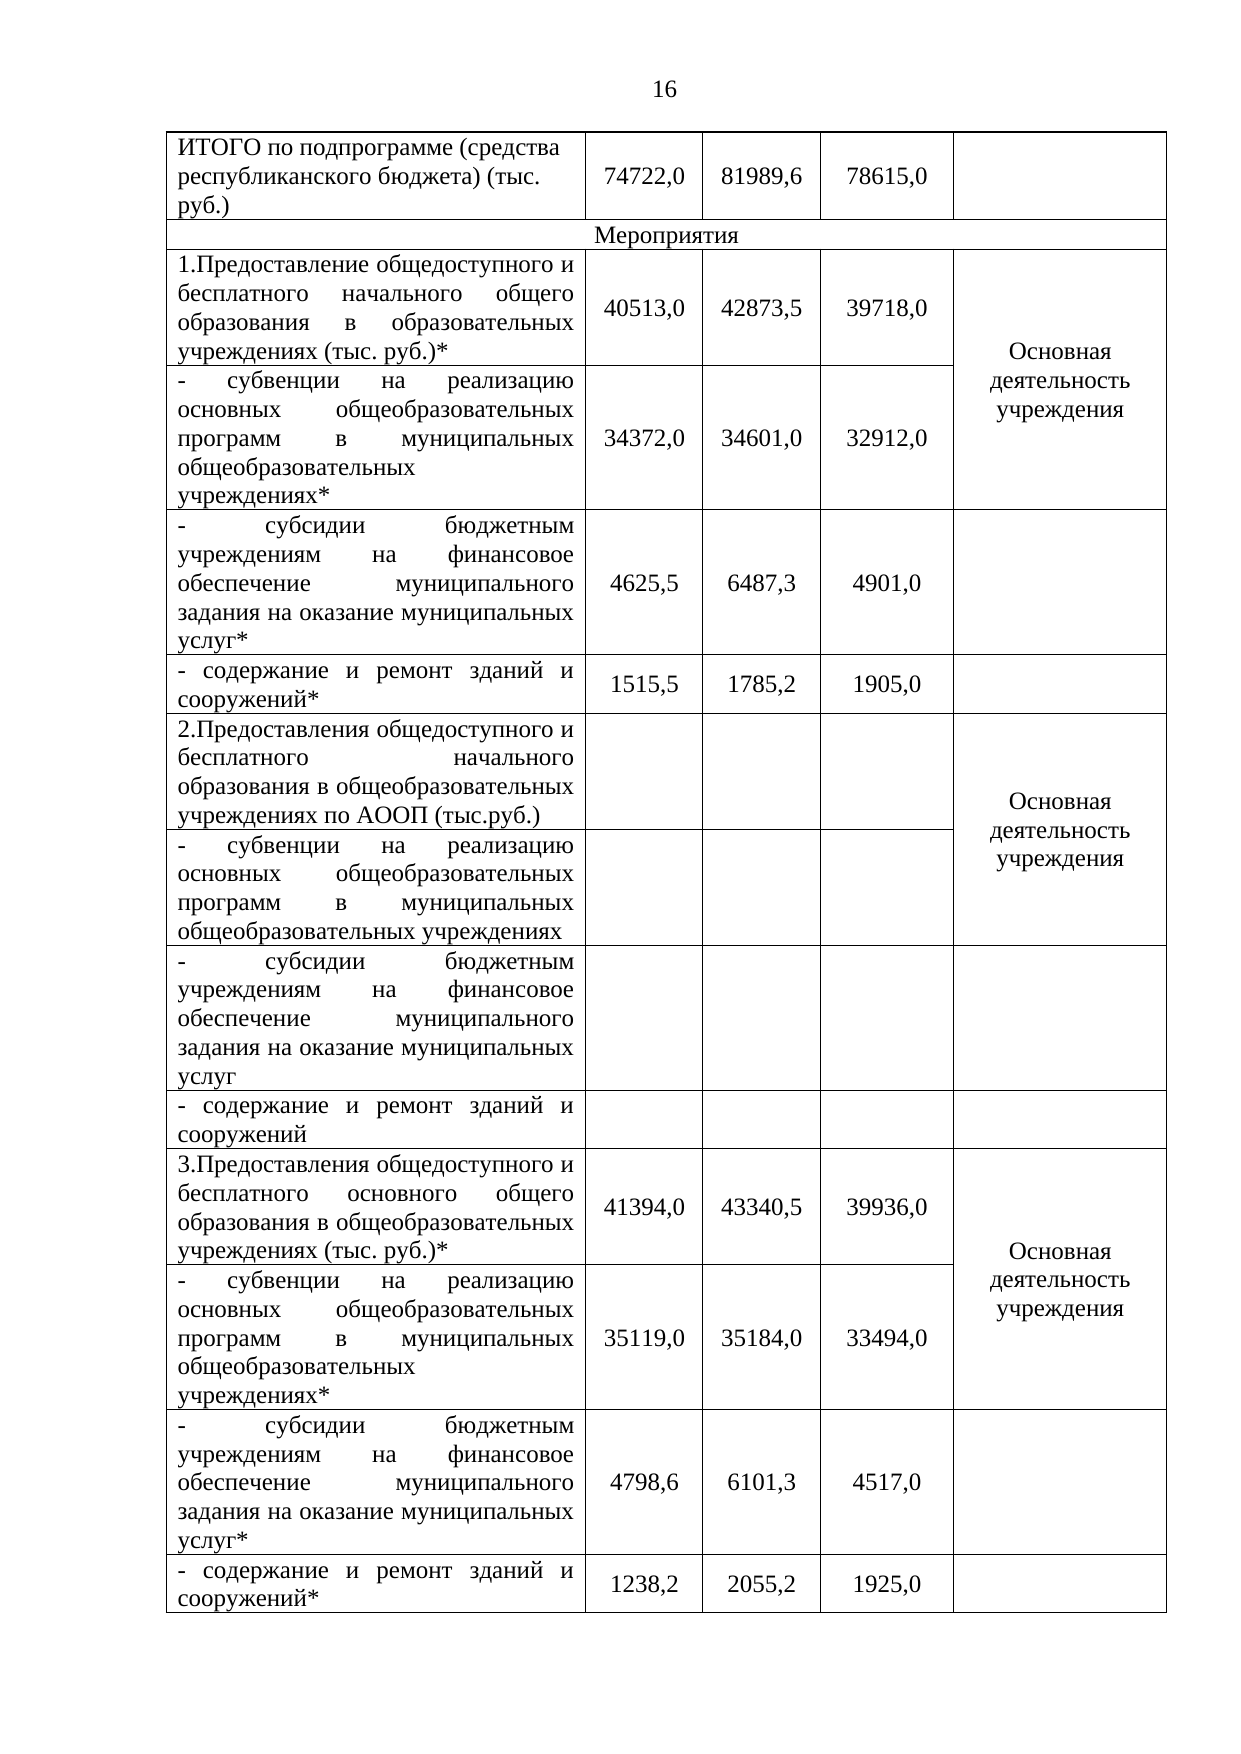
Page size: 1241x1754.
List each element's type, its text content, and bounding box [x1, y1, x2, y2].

table_cell ИТОГО по подпрограмме (средства республиканского бюджета) (тыс. руб.) [167, 133, 585, 219]
table_cell 78615,0 [821, 133, 953, 219]
table_cell [821, 830, 953, 945]
table_cell [954, 1091, 1166, 1148]
table_cell 39936,0 [821, 1149, 953, 1264]
table_cell 1905,0 [821, 655, 953, 713]
table_cell - содержание и ремонт зданий и сооружений* [167, 1555, 585, 1612]
table_cell 35184,0 [703, 1265, 820, 1409]
table_cell [954, 1410, 1166, 1554]
table_cell - субсидии бюджетным учреждениям на финансовое обеспечение муниципального задания на оказание муниципальных услуг [167, 946, 585, 1089]
table_cell 4901,0 [821, 510, 953, 654]
table_cell - субвенции на реализацию основных общеобразовательных программ в муниципальных общеобразовательных учреждениях* [167, 366, 585, 509]
table_cell 34372,0 [586, 366, 702, 509]
table_cell 6101,3 [703, 1410, 820, 1554]
table_cell 2055,2 [703, 1555, 820, 1612]
table_cell 4798,6 [586, 1410, 702, 1554]
table_cell - субсидии бюджетным учреждениям на финансовое обеспечение муниципального задания на оказание муниципальных услуг* [167, 1410, 585, 1554]
table_cell [703, 830, 820, 945]
table_cell [586, 1091, 702, 1148]
table_cell [703, 946, 820, 1089]
table_cell 35119,0 [586, 1265, 702, 1409]
table_cell [821, 946, 953, 1089]
table_cell [821, 1091, 953, 1148]
table_cell [586, 830, 702, 945]
table_cell 4625,5 [586, 510, 702, 654]
table_cell 33494,0 [821, 1265, 953, 1409]
table_cell 3.Предоставления общедоступного и бесплатного основного общего образования в общеобразовательных учреждениях (тыс. руб.)* [167, 1149, 585, 1264]
table_cell 32912,0 [821, 366, 953, 509]
table_cell 2.Предоставления общедоступного и бесплатного начального образования в общеобразовательных учреждениях по АООП (тыс.руб.) [167, 714, 585, 829]
table_cell 43340,5 [703, 1149, 820, 1264]
table_cell 1.Предоставление общедоступного и бесплатного начального общего образования в образовательных учреждениях (тыс. руб.)* [167, 250, 585, 364]
table_cell 1925,0 [821, 1555, 953, 1612]
table_cell - субвенции на реализацию основных общеобразовательных программ в муниципальных общеобразовательных учреждениях [167, 830, 585, 945]
table_cell 6487,3 [703, 510, 820, 654]
table_cell - субвенции на реализацию основных общеобразовательных программ в муниципальных общеобразовательных учреждениях* [167, 1265, 585, 1409]
table_cell 81989,6 [703, 133, 820, 219]
table_cell [703, 1091, 820, 1148]
table_cell - содержание и ремонт зданий и сооружений* [167, 655, 585, 713]
table_cell [954, 946, 1166, 1089]
table_cell 1515,5 [586, 655, 702, 713]
table_cell 42873,5 [703, 250, 820, 364]
table_cell [586, 946, 702, 1089]
table_cell [954, 510, 1166, 654]
table_cell 39718,0 [821, 250, 953, 364]
table_cell [954, 1555, 1166, 1612]
table_cell Основная деятельность учреждения [954, 1149, 1166, 1409]
table_cell [954, 655, 1166, 713]
table_cell - субсидии бюджетным учреждениям на финансовое обеспечение муниципального задания на оказание муниципальных услуг* [167, 510, 585, 654]
table_cell [586, 714, 702, 829]
table_cell [954, 133, 1166, 219]
table_cell [703, 714, 820, 829]
table_cell 40513,0 [586, 250, 702, 364]
table_cell Основная деятельность учреждения [954, 250, 1166, 509]
table_cell [821, 714, 953, 829]
table_cell 4517,0 [821, 1410, 953, 1554]
table_cell 1785,2 [703, 655, 820, 713]
table_cell Основная деятельность учреждения [954, 714, 1166, 945]
table_cell - содержание и ремонт зданий и сооружений [167, 1091, 585, 1148]
table_cell 34601,0 [703, 366, 820, 509]
table_cell 1238,2 [586, 1555, 702, 1612]
table_cell Мероприятия [167, 220, 1166, 248]
table_cell 41394,0 [586, 1149, 702, 1264]
table_cell 74722,0 [586, 133, 702, 219]
